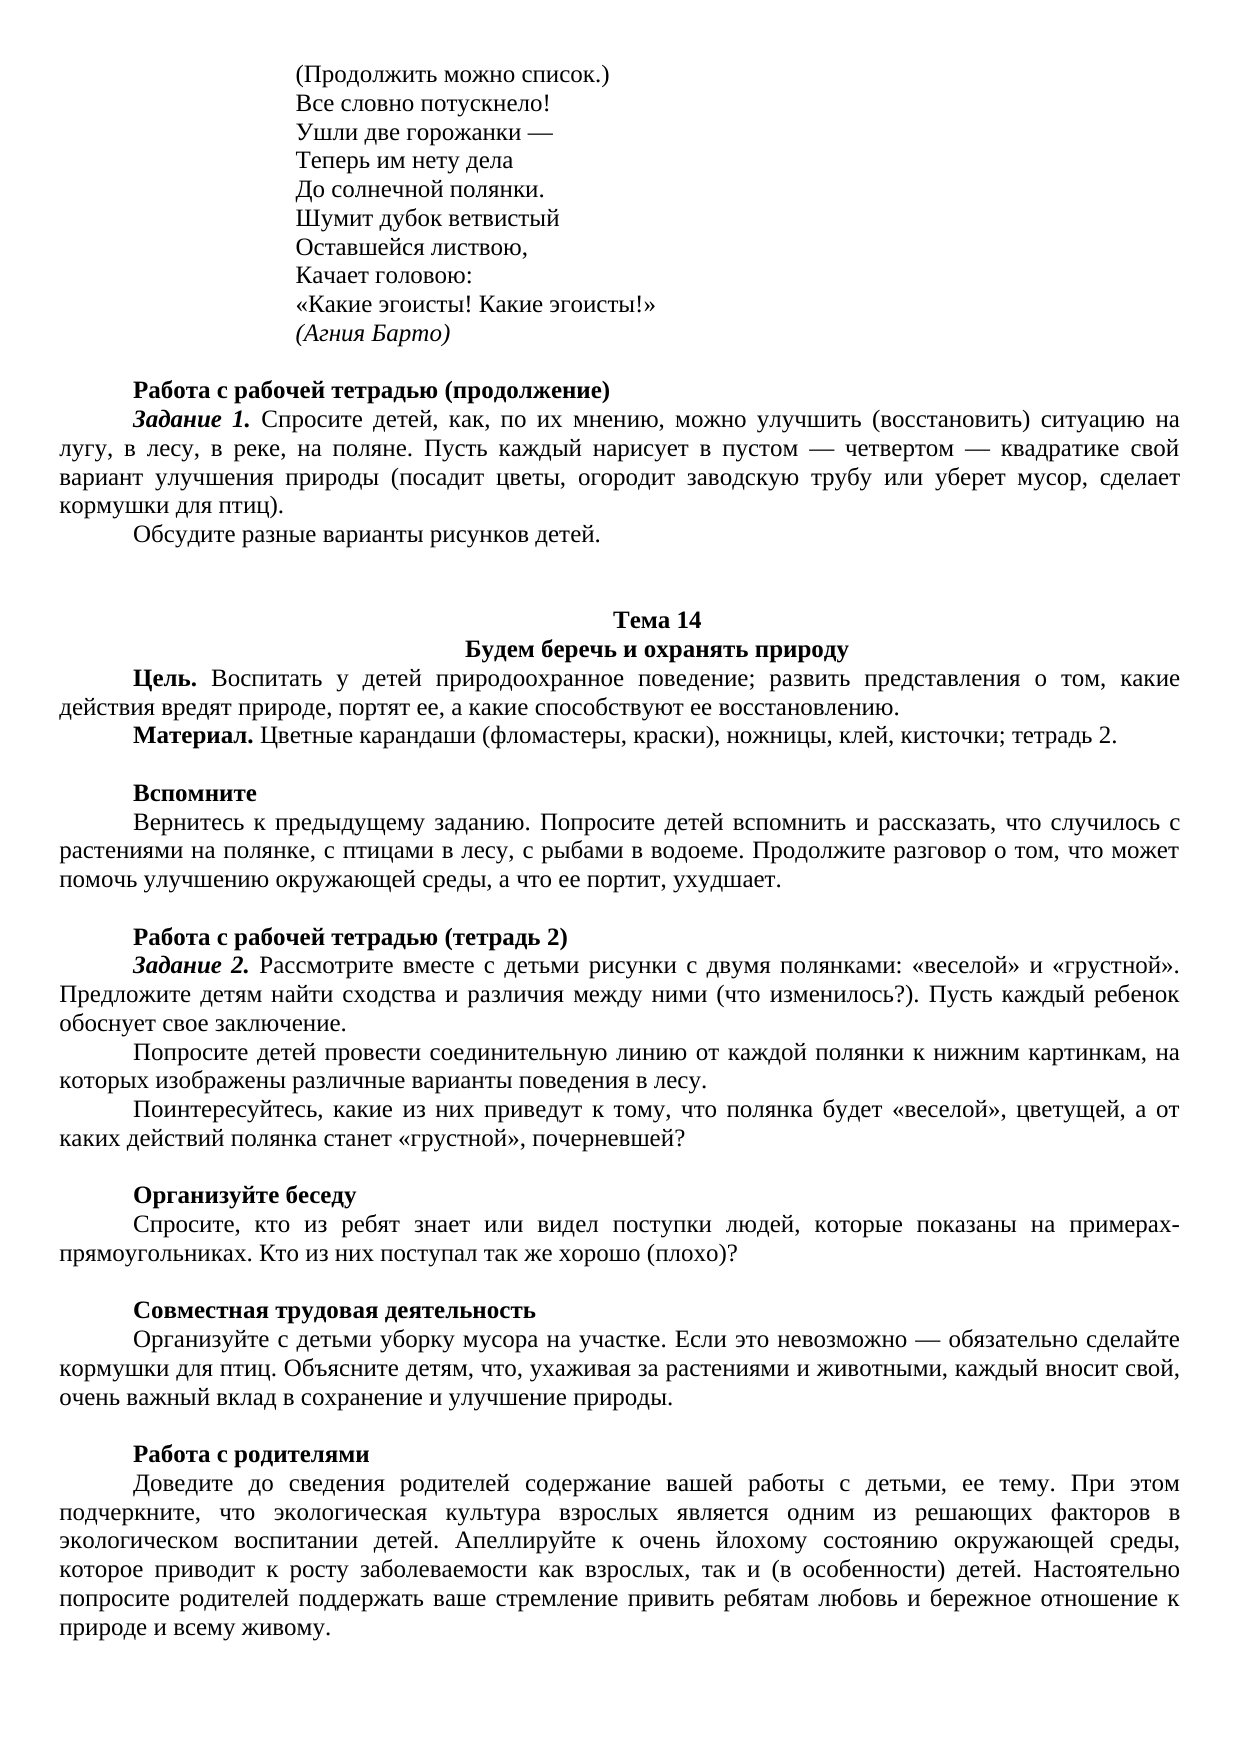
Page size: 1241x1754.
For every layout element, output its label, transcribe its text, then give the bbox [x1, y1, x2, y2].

text Ушли две горожанки — [59, 117, 1181, 145]
text Тема 14 [59, 605, 1181, 634]
text Попросите детей провести соединительную линию от каждой полянки к нижним картинкам, на которых изображены различные варианты поведения в лесу. [59, 1037, 1181, 1094]
text (Агния Барто) [59, 318, 1181, 347]
text Теперь им нету дела [59, 145, 1181, 174]
text Цель. Воспитать у детей природоохранное поведение; развить представления о том, какие действия вредят природе, портят ее, а какие способствуют ее восстановлению. [59, 663, 1181, 720]
text Работа с родителями [59, 1439, 1181, 1468]
text Работа с рабочей тетрадью (тетрадь 2) [59, 922, 1181, 950]
text Вспомните [59, 778, 1181, 807]
text Совместная трудовая деятельность [59, 1295, 1181, 1324]
text Задание 2. Рассмотрите вместе с детьми рисунки с двумя полянками: «веселой» и «грустной». Предложите детям найти сходства и различия между ними (что изменилось?). Пусть каждый ребенок обоснует свое заключение. [59, 950, 1181, 1037]
text Шумит дубок ветвистый [59, 203, 1181, 232]
text Работа с рабочей тетрадью (продолжение) [59, 375, 1181, 404]
text «Какие эгоисты! Какие эгоисты!» [59, 289, 1181, 318]
text Задание 1. Спросите детей, как, по их мнению, можно улучшить (восстановить) ситуацию на лугу, в лесу, в реке, на поляне. Пусть каждый нарисует в пустом — четвертом — квадратике свой вариант улучшения природы (посадит цветы, огородит заводскую трубу или уберет мусор, сделает кормушки для птиц). [59, 404, 1181, 519]
text Будем беречь и охранять природу [59, 634, 1181, 663]
text Поинтересуйтесь, какие из них приведут к тому, что полянка будет «веселой», цветущей, а от каких действий полянка станет «грустной», почерневшей? [59, 1094, 1181, 1152]
text Организуйте беседу [59, 1180, 1181, 1209]
text Организуйте с детьми уборку мусора на участке. Если это невозможно — обязательно сделайте кормушки для птиц. Объясните детям, что, ухаживая за растениями и животными, каждый вносит свой, очень важный вклад в сохранение и улучшение природы. [59, 1324, 1181, 1410]
text Оставшейся листвою, [59, 232, 1181, 260]
text Доведите до сведения родителей содержание вашей работы с детьми, ее тему. При этом подчеркните, что экологическая культура взрослых является одним из решающих факторов в экологическом воспитании детей. Апеллируйте к очень йлохому состоянию окружающей среды, которое приводит к росту заболеваемости как взрослых, так и (в особенности) детей. Настоятельно попросите родителей поддержать ваше стремление привить ребятам любовь и бережное отношение к природе и всему живому. [59, 1468, 1181, 1640]
text (Продолжить можно список.) [59, 59, 1181, 88]
text Качает головою: [59, 260, 1181, 289]
text До солнечной полянки. [59, 174, 1181, 203]
text Все словно потускнело! [59, 88, 1181, 117]
text Вернитесь к предыдущему заданию. Попросите детей вспомнить и рассказать, что случилось с растениями на полянке, с птицами в лесу, с рыбами в водоеме. Продолжите разговор о том, что может помочь улучшению окружающей среды, а что ее портит, ухудшает. [59, 807, 1181, 893]
text Материал. Цветные карандаши (фломастеры, краски), ножницы, клей, кисточки; тетрадь 2. [59, 720, 1181, 749]
text Обсудите разные варианты рисунков детей. [59, 519, 1181, 548]
text Спросите, кто из ребят знает или видел поступки людей, которые показаны на примерах-прямоугольниках. Кто из них поступал так же хорошо (плохо)? [59, 1209, 1181, 1267]
